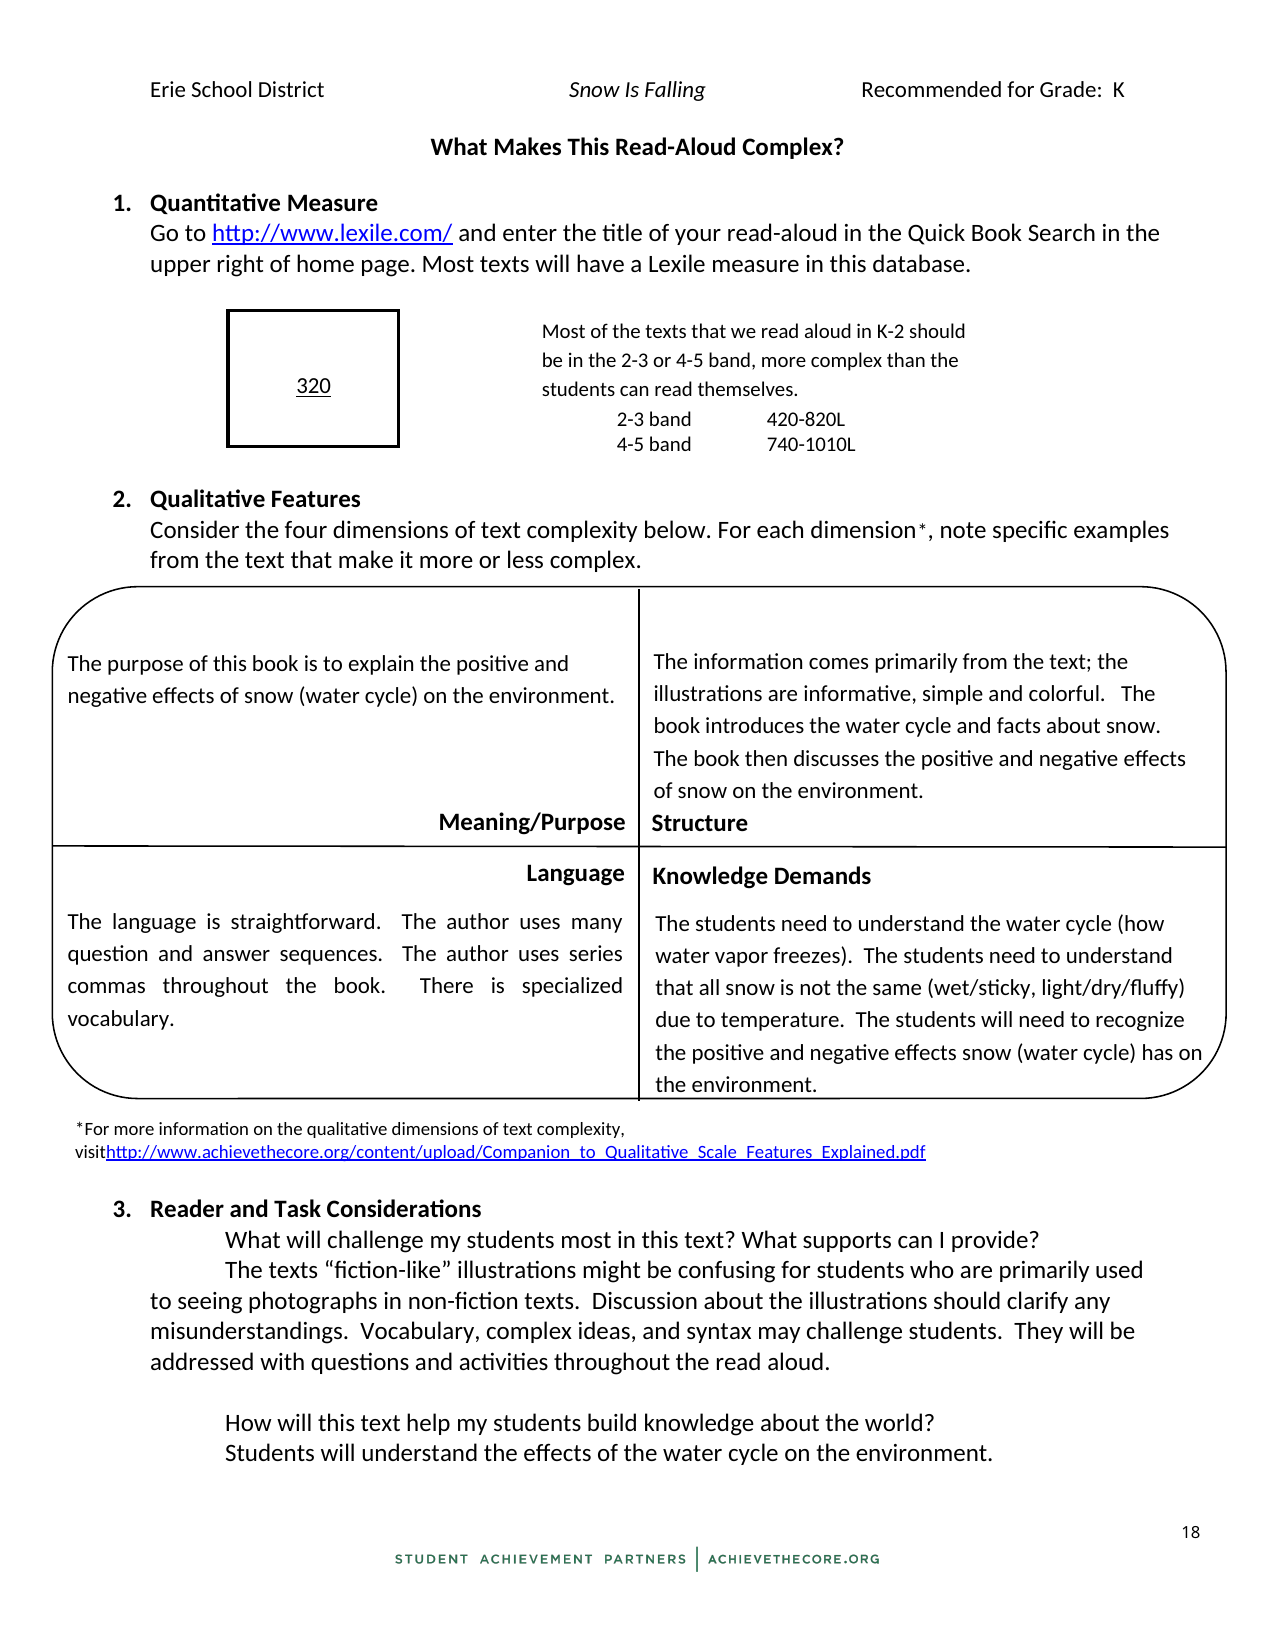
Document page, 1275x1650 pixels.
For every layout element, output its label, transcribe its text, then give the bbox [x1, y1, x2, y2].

list Reader and Task Considerations [112, 1193, 1200, 1224]
text The texts “fiction-like” illustrations might be confusing for students who are primarily used [150, 1254, 1200, 1285]
text What will challenge my students most in this text? What supports can I provide? [150, 1224, 1200, 1254]
text Consider the four dimensions of text complexity below. For each dimension*, note specific examples from the text that make it more or less complex. [150, 514, 1200, 575]
text How will this text help my students build knowledge about the world? [150, 1407, 1200, 1437]
list Go to http://www.lexile.com/ and enter the title of your read-aloud in the Quick Book Search in the upper right of home page. Most texts will have a Lexile measure in this database. [150, 217, 1200, 278]
text to seeing photographs in non-fiction texts. Discussion about the illustrations should clarify any misunderstandings. Vocabulary, complex ideas, and syntax may challenge students. They will be addressed with questions and activities throughout the read aloud. [150, 1285, 1200, 1376]
picture [384, 1543, 892, 1575]
text *For more information on the qualitative dimensions of text complexity, visithttp://www.achievethecore.org/content/upload/Companion_to_Qualitative_Scale_Features_Explained.pdf [75, 1117, 1200, 1163]
list Qualitative Features [112, 484, 1200, 514]
text Students will understand the effects of the water cycle on the environment. [150, 1437, 1200, 1468]
list Quantitative Measure [112, 187, 1200, 217]
text What Makes This Read-Aloud Complex? [75, 131, 1200, 162]
